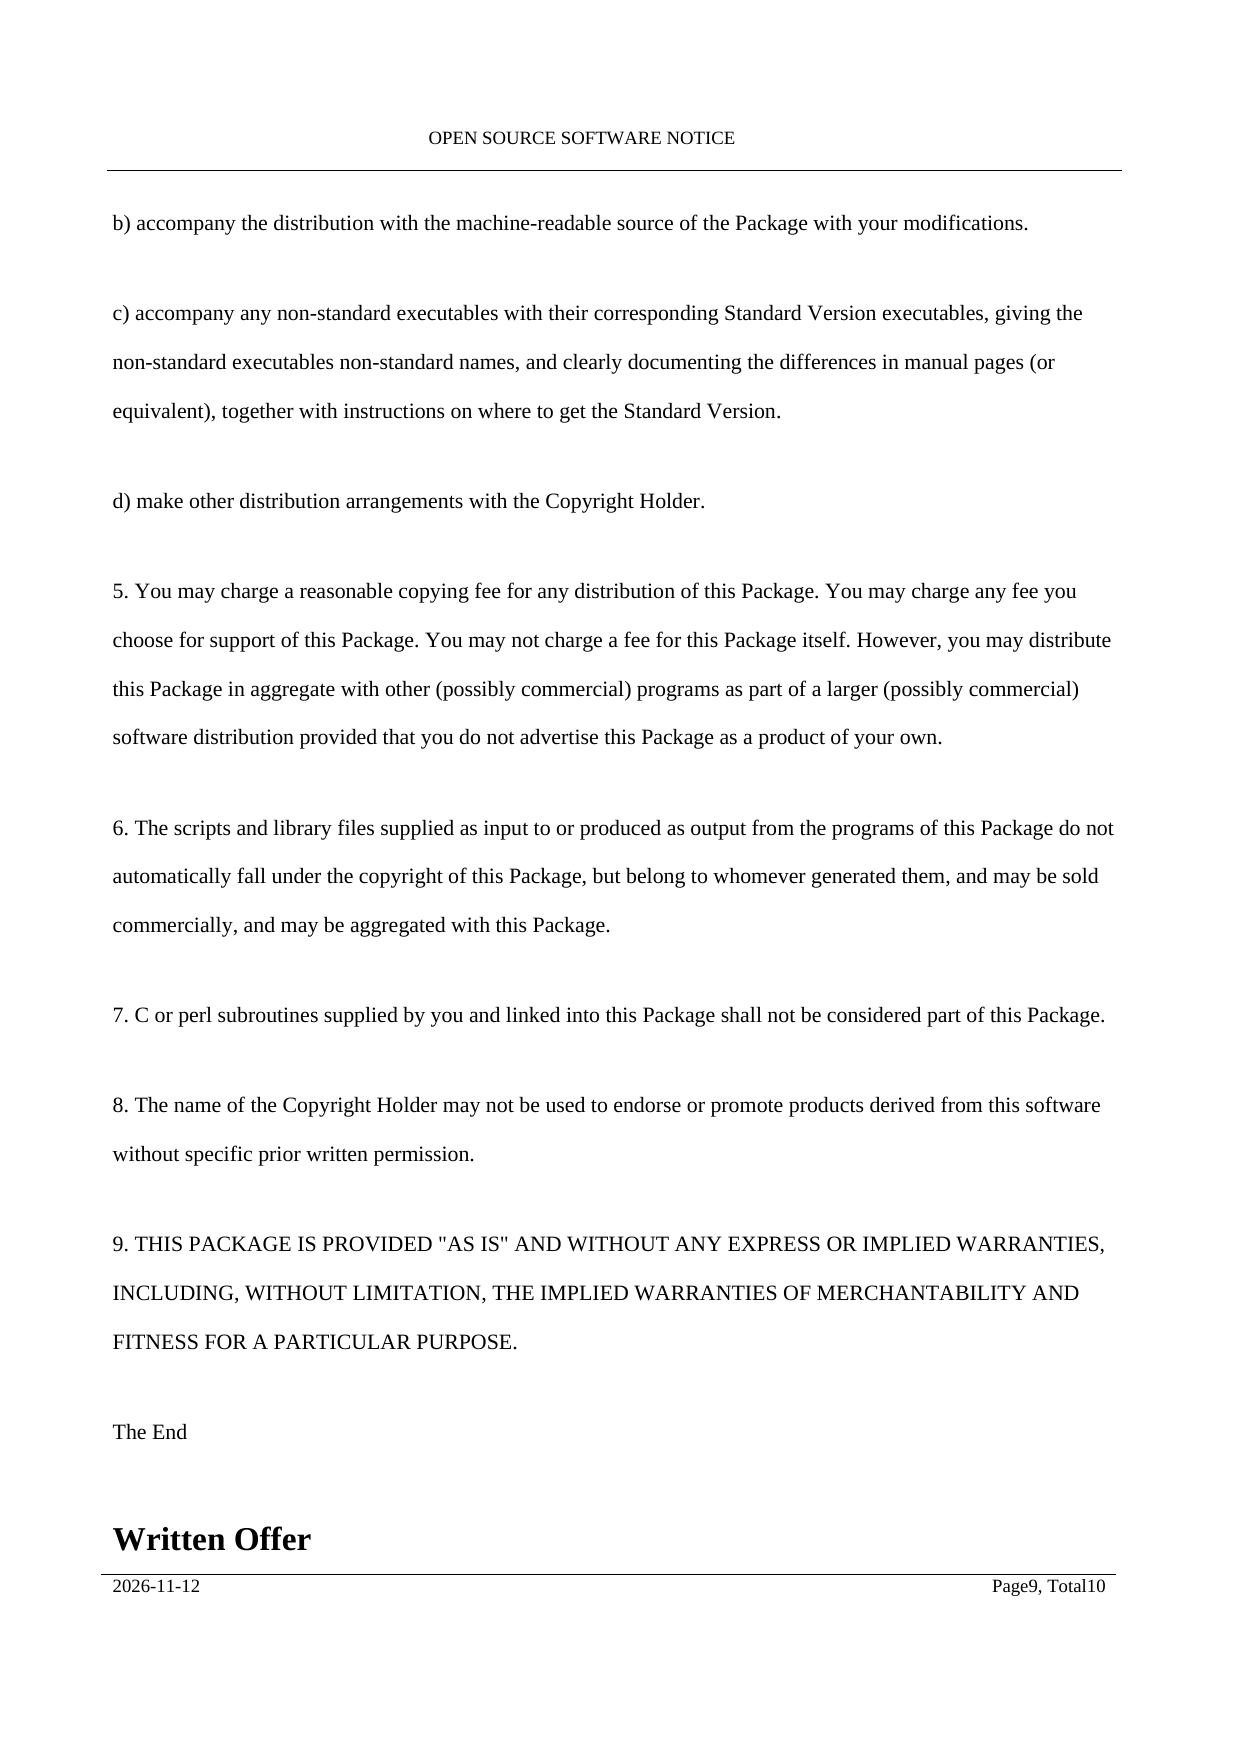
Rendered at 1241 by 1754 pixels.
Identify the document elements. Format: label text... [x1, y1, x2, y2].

text c) accompany any non-standard executables with their corresponding Standard Version executables, giving the non-standard executables non-standard names, and clearly documenting the differences in manual pages (or equivalent), together with instructions on where to get the Standard Version. [112, 297, 1128, 427]
text 8. The name of the Copyright Holder may not be used to endorse or promote products derived from this software without specific prior written permission. [112, 1089, 1128, 1170]
text 7. C or perl subroutines supplied by you and linked into this Package shall not be considered part of this Package. [112, 999, 1128, 1031]
text b) accompany the distribution with the machine-readable source of the Package with your modifications. [112, 206, 1128, 239]
text 9. THIS PACKAGE IS PROVIDED "AS IS" AND WITHOUT ANY EXPRESS OR IMPLIED WARRANTIES, INCLUDING, WITHOUT LIMITATION, THE IMPLIED WARRANTIES OF MERCHANTABILITY AND FITNESS FOR A PARTICULAR PURPOSE. [112, 1228, 1128, 1358]
text 6. The scripts and library files supplied as input to or produced as output from the programs of this Package do not automatically fall under the copyright of this Package, but belong to whomever generated them, and may be sold commercially, and may be aggregated with this Package. [112, 811, 1128, 941]
text 5. You may charge a reasonable copying fee for any distribution of this Package. You may charge any fee you choose for support of this Package. You may not charge a fee for this Package itself. However, you may distribute this Package in aggregate with other (possibly commercial) programs as part of a larger (possibly commercial) software distribution provided that you do not advertise this Package as a product of your own. [112, 574, 1128, 753]
text Written Offer [112, 1506, 1128, 1571]
text d) make other distribution arrangements with the Copyright Holder. [112, 484, 1128, 517]
text The End [112, 1416, 1128, 1448]
